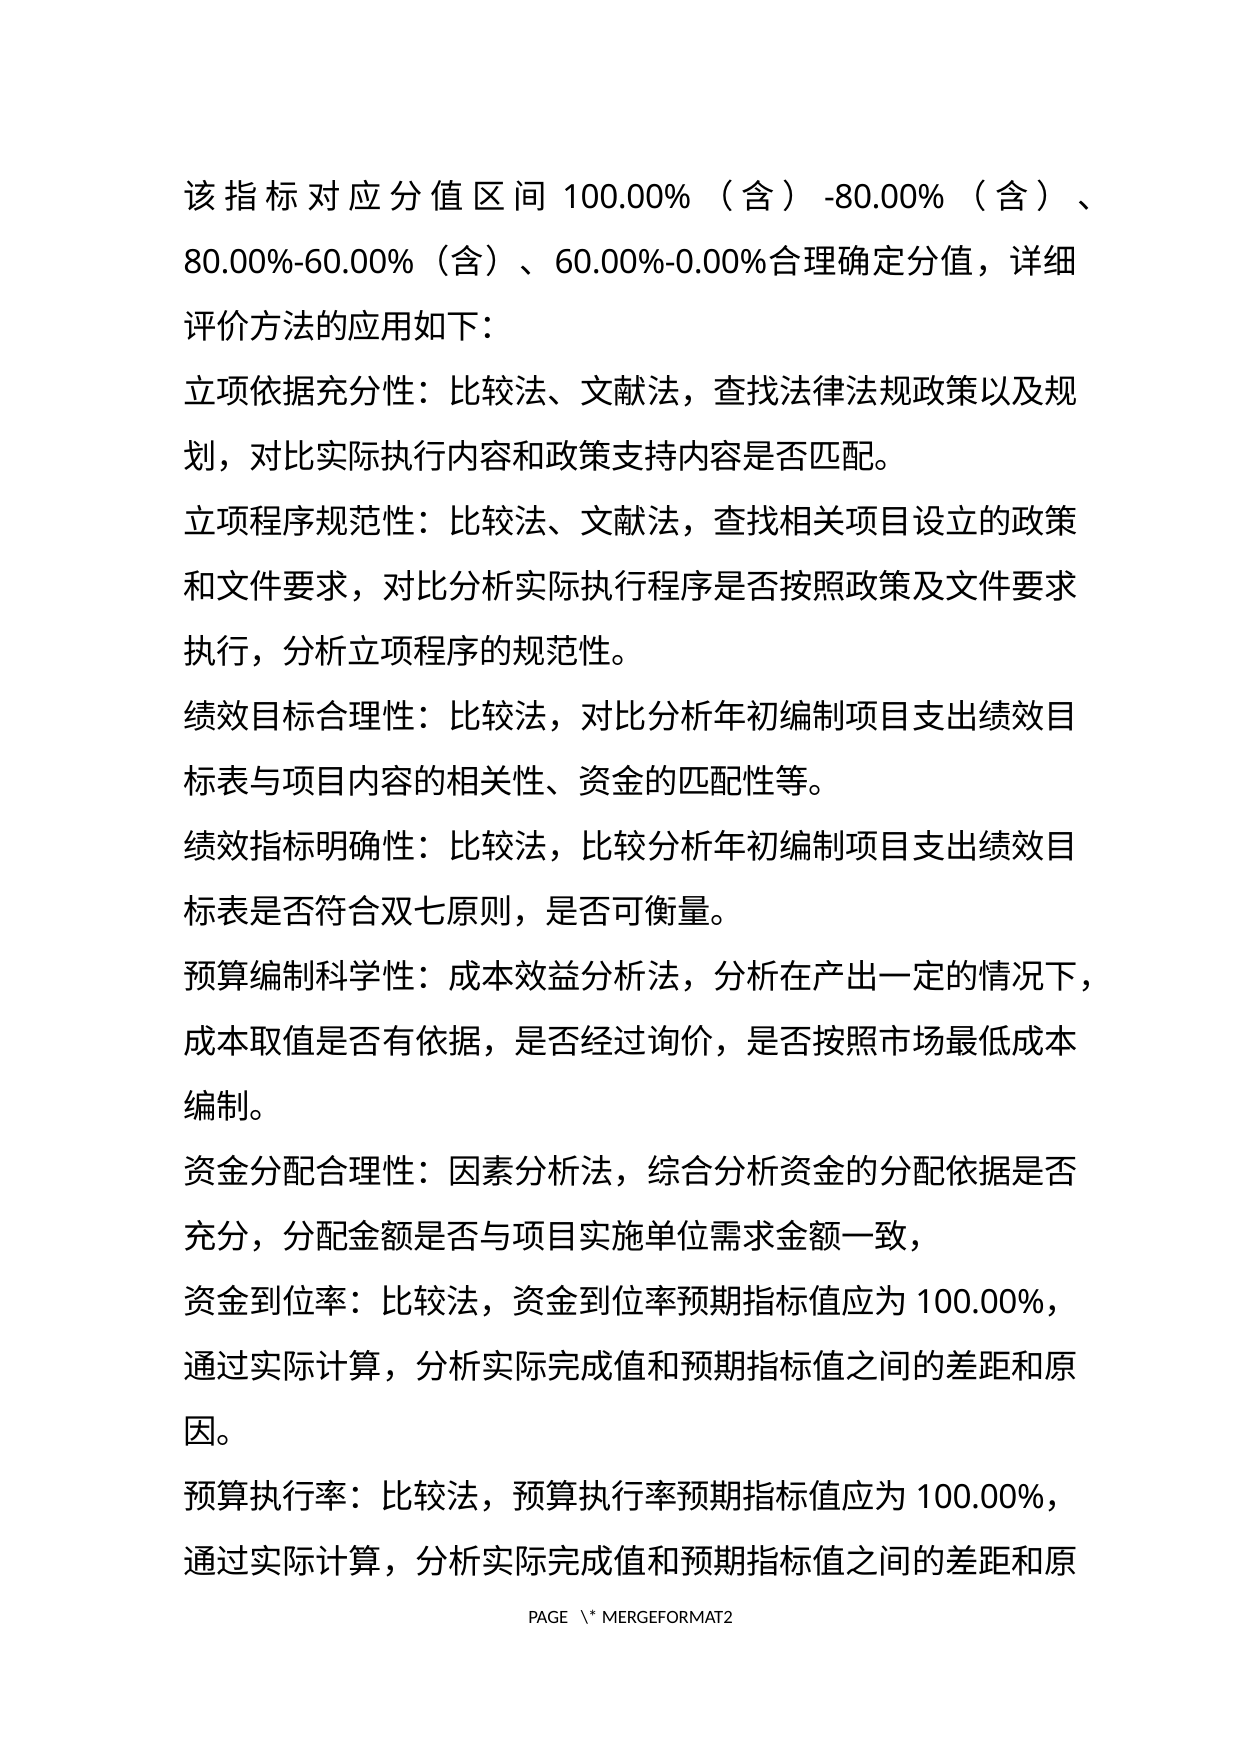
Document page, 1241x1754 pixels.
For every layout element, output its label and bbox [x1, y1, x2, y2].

text [183, 162, 1078, 1592]
